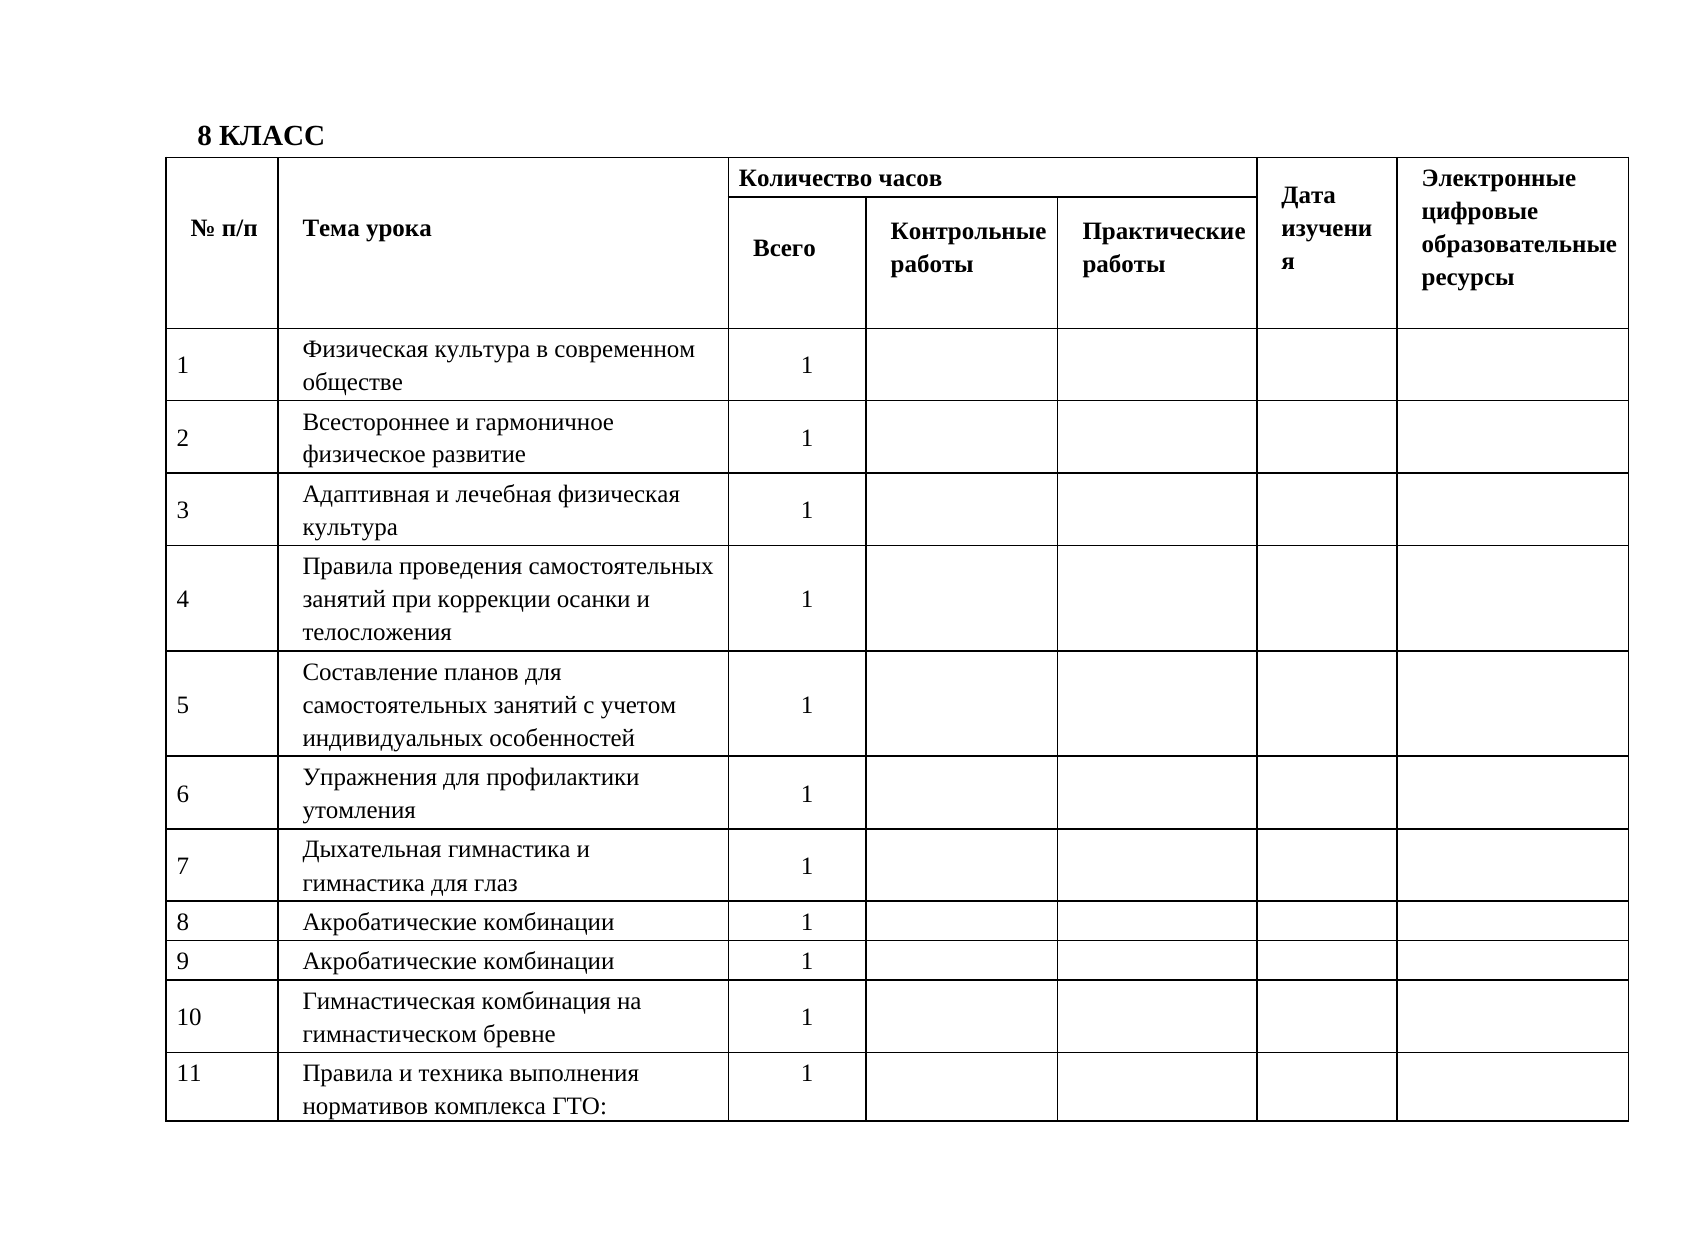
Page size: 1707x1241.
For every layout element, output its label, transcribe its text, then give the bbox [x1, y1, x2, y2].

table_cell [1058, 941, 1256, 979]
table_cell [1398, 941, 1628, 979]
table_cell [867, 830, 1057, 900]
table_cell [1258, 902, 1396, 939]
table_cell 1 [729, 329, 865, 400]
table_cell [1398, 401, 1628, 472]
table_cell Акробатические комбинации [279, 941, 728, 979]
table_cell 1 [729, 757, 865, 828]
table_cell [1398, 546, 1628, 650]
table_header Тема урока [279, 158, 728, 327]
table_cell [1258, 1053, 1396, 1120]
table_cell 11 [167, 1053, 277, 1120]
table_cell 6 [167, 757, 277, 828]
table_cell [1058, 902, 1256, 939]
table_cell [1258, 981, 1396, 1051]
table_header Количество часов [729, 158, 1256, 196]
table_cell [1398, 1053, 1628, 1120]
table_cell [867, 1053, 1057, 1120]
table_cell 7 [167, 830, 277, 900]
table_cell 1 [729, 401, 865, 472]
table_cell Адаптивная и лечебная физическая культура [279, 474, 728, 544]
table_cell Правила проведения самостоятельных занятий при коррекции осанки и телосложения [279, 546, 728, 650]
table_cell 1 [729, 1053, 865, 1120]
table_cell 5 [167, 652, 277, 755]
table_cell [867, 757, 1057, 828]
text 8 КЛАСС [190, 118, 1618, 152]
table_cell 1 [729, 652, 865, 755]
table_header Дата изучения [1258, 158, 1396, 327]
table_cell 10 [167, 981, 277, 1051]
table_cell Практические работы [1058, 198, 1256, 327]
table_cell [1258, 546, 1396, 650]
table_cell [1058, 474, 1256, 544]
table_cell 1 [729, 941, 865, 979]
table_cell [1058, 329, 1256, 400]
table_header Электронные цифровые образовательные ресурсы [1398, 158, 1628, 327]
table_cell 1 [729, 902, 865, 939]
table_cell [1258, 652, 1396, 755]
table_cell Гимнастическая комбинация на гимнастическом бревне [279, 981, 728, 1051]
table_cell 1 [729, 546, 865, 650]
table_cell [867, 546, 1057, 650]
table_cell [1058, 1053, 1256, 1120]
table_cell [1058, 757, 1256, 828]
table_cell Физическая культура в современном обществе [279, 329, 728, 400]
table_cell 9 [167, 941, 277, 979]
table_cell [1258, 401, 1396, 472]
table_cell Упражнения для профилактики утомления [279, 757, 728, 828]
table_cell [867, 941, 1057, 979]
table_cell [1398, 757, 1628, 828]
table_cell 3 [167, 474, 277, 544]
table_cell [867, 401, 1057, 472]
table_cell Акробатические комбинации [279, 902, 728, 939]
table_cell [1258, 941, 1396, 979]
table_cell 1 [167, 329, 277, 400]
table_cell [867, 981, 1057, 1051]
table_cell [867, 474, 1057, 544]
table_cell [867, 329, 1057, 400]
table_cell 2 [167, 401, 277, 472]
table_cell [1058, 981, 1256, 1051]
table_cell [1258, 830, 1396, 900]
table_cell Всестороннее и гармоничное физическое развитие [279, 401, 728, 472]
table_cell [1398, 902, 1628, 939]
table_cell [867, 652, 1057, 755]
table_cell 4 [167, 546, 277, 650]
table_cell [1058, 401, 1256, 472]
table_cell [1258, 474, 1396, 544]
table_cell Дыхательная гимнастика и гимнастика для глаз [279, 830, 728, 900]
table_cell [1398, 830, 1628, 900]
table_cell [1398, 652, 1628, 755]
table_cell 1 [729, 474, 865, 544]
table_cell Составление планов для самостоятельных занятий с учетом индивидуальных особенностей [279, 652, 728, 755]
table_cell Контрольные работы [867, 198, 1057, 327]
table_cell [1398, 329, 1628, 400]
table_cell Всего [729, 198, 865, 327]
table_cell 8 [167, 902, 277, 939]
table_cell [1258, 757, 1396, 828]
table_cell [867, 902, 1057, 939]
table_cell [1058, 830, 1256, 900]
table_cell [1058, 652, 1256, 755]
table_cell [1058, 546, 1256, 650]
table_cell [1398, 981, 1628, 1051]
table_cell [1398, 474, 1628, 544]
table_cell 1 [729, 830, 865, 900]
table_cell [279, 1053, 728, 1120]
table_cell 1 [729, 981, 865, 1051]
table_cell [1258, 329, 1396, 400]
table_header № п/п [167, 158, 277, 327]
